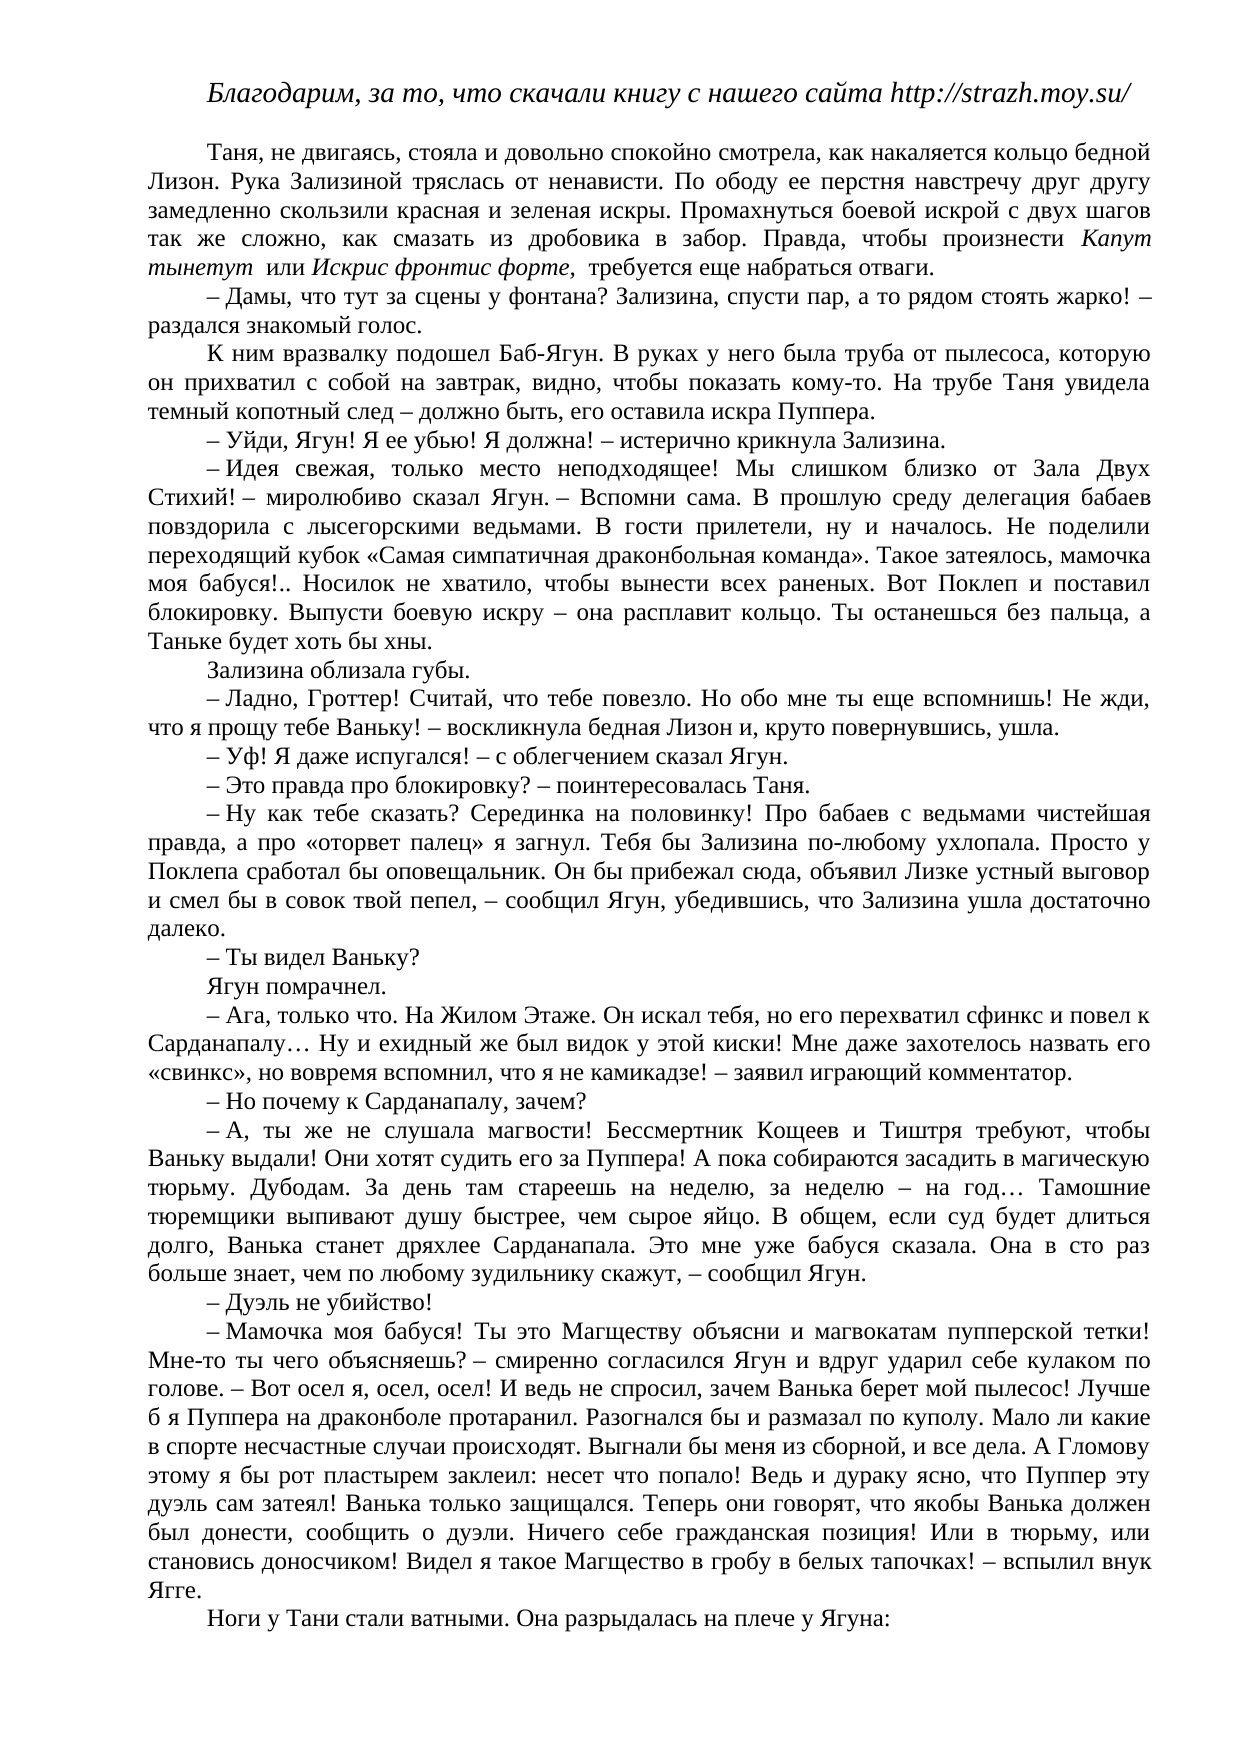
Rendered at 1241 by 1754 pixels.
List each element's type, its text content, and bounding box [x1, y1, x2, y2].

text – А, ты же не слушала магвости! Бессмертник Кощеев и Тиштря требуют, чтобы Ваньку выдали! Они хотят судить его за Пуппера! А пока собираются засадить в магическую тюрьму. Дубодам. За день там стареешь на неделю, за неделю – на год… Тамошние тюремщики выпивают душу быстрее, чем сырое яйцо. В общем, если суд будет длиться долго, Ванька станет дряхлее Сарданапала. Это мне уже бабуся сказала. Она в сто раз больше знает, чем по любому зудильнику скажут, – сообщил Ягун. [148, 1115, 1152, 1287]
text – Но почему к Сарданапалу, зачем? [148, 1086, 1152, 1115]
text – Дуэль не убийство! [148, 1287, 1152, 1316]
text Зализина облизала губы. [148, 655, 1152, 683]
text Таня, не двигаясь, стояла и довольно спокойно смотрела, как накаляется кольцо бедной Лизон. Рука Зализиной тряслась от ненависти. По ободу ее перстня навстречу друг другу замедленно скользили красная и зеленая искры. Промахнуться боевой искрой с двух шагов так же сложно, как смазать из дробовика в забор. Правда, чтобы произнести Капут тынетут или Искрис фронтис форте, требуется еще набраться отваги. [148, 137, 1152, 281]
text – Ладно, Гроттер! Считай, что тебе повезло. Но обо мне ты еще вспомнишь! Не жди, что я прощу тебе Ваньку! – воскликнула бедная Лизон и, круто повернувшись, ушла. [148, 683, 1152, 741]
text – Уф! Я даже испугался! – с облегчением сказал Ягун. [148, 741, 1152, 770]
text – Уйди, Ягун! Я ее убью! Я должна! – истерично крикнула Зализина. [148, 425, 1152, 453]
text – Идея свежая, только место неподходящее! Мы слишком близко от Зала Двух Стихий! – миролюбиво сказал Ягун. – Вспомни сама. В прошлую среду делегация бабаев повздорила с лысегорскими ведьмами. В гости прилетели, ну и началось. Не поделили переходящий кубок «Самая симпатичная драконбольная команда». Такое затеялось, мамочка моя бабуся!.. Носилок не хватило, чтобы вынести всех раненых. Вот Поклеп и поставил блокировку. Выпусти боевую искру – она расплавит кольцо. Ты останешься без пальца, а Таньке будет хоть бы хны. [148, 453, 1152, 655]
text – Ну как тебе сказать? Серединка на половинку! Про бабаев с ведьмами чистейшая правда, а про «оторвет палец» я загнул. Тебя бы Зализина по-любому ухлопала. Просто у Поклепа сработал бы оповещальник. Он бы прибежал сюда, объявил Лизке устный выговор и смел бы в совок твой пепел, – сообщил Ягун, убедившись, что Зализина ушла достаточно далеко. [148, 798, 1152, 942]
text – Мамочка моя бабуся! Ты это Магществу объясни и магвокатам пупперской тетки! Мне-то ты чего объясняешь? – смиренно согласился Ягун и вдруг ударил себе кулаком по голове. – Вот осел я, осел, осел! И ведь не спросил, зачем Ванька берет мой пылесос! Лучше б я Пуппера на драконболе протаранил. Разогнался бы и размазал по куполу. Мало ли какие в спорте несчастные случаи происходят. Выгнали бы меня из сборной, и все дела. А Гломову этому я бы рот пластырем заклеил: несет что попало! Ведь и дураку ясно, что Пуппер эту дуэль сам затеял! Ванька только защищался. Теперь они говорят, что якобы Ванька должен был донести, сообщить о дуэли. Ничего себе гражданская позиция! Или в тюрьму, или становись доносчиком! Видел я такое Магщество в гробу в белых тапочках! – вспылил внук Ягге. [148, 1316, 1152, 1603]
text – Это правда про блокировку? – поинтересовалась Таня. [148, 770, 1152, 798]
text – Ты видел Ваньку? [148, 942, 1152, 971]
text – Дамы, что тут за сцены у фонтана? Зализина, спусти пар, а то рядом стоять жарко! – раздался знакомый голос. [148, 281, 1152, 338]
text К ним вразвалку подошел Баб-Ягун. В руках у него была труба от пылесоса, которую он прихватил с собой на завтрак, видно, чтобы показать кому-то. На трубе Таня увидела темный копотный след – должно быть, его оставила искра Пуппера. [148, 338, 1152, 425]
text – Ага, только что. На Жилом Этаже. Он искал тебя, но его перехватил сфинкс и повел к Сарданапалу… Ну и ехидный же был видок у этой киски! Мне даже захотелось назвать его «свинкс», но вовремя вспомнил, что я не камикадзе! – заявил играющий комментатор. [148, 1000, 1152, 1086]
text Ноги у Тани стали ватными. Она разрыдалась на плече у Ягуна: [148, 1603, 1152, 1632]
text Ягун помрачнел. [148, 971, 1152, 1000]
